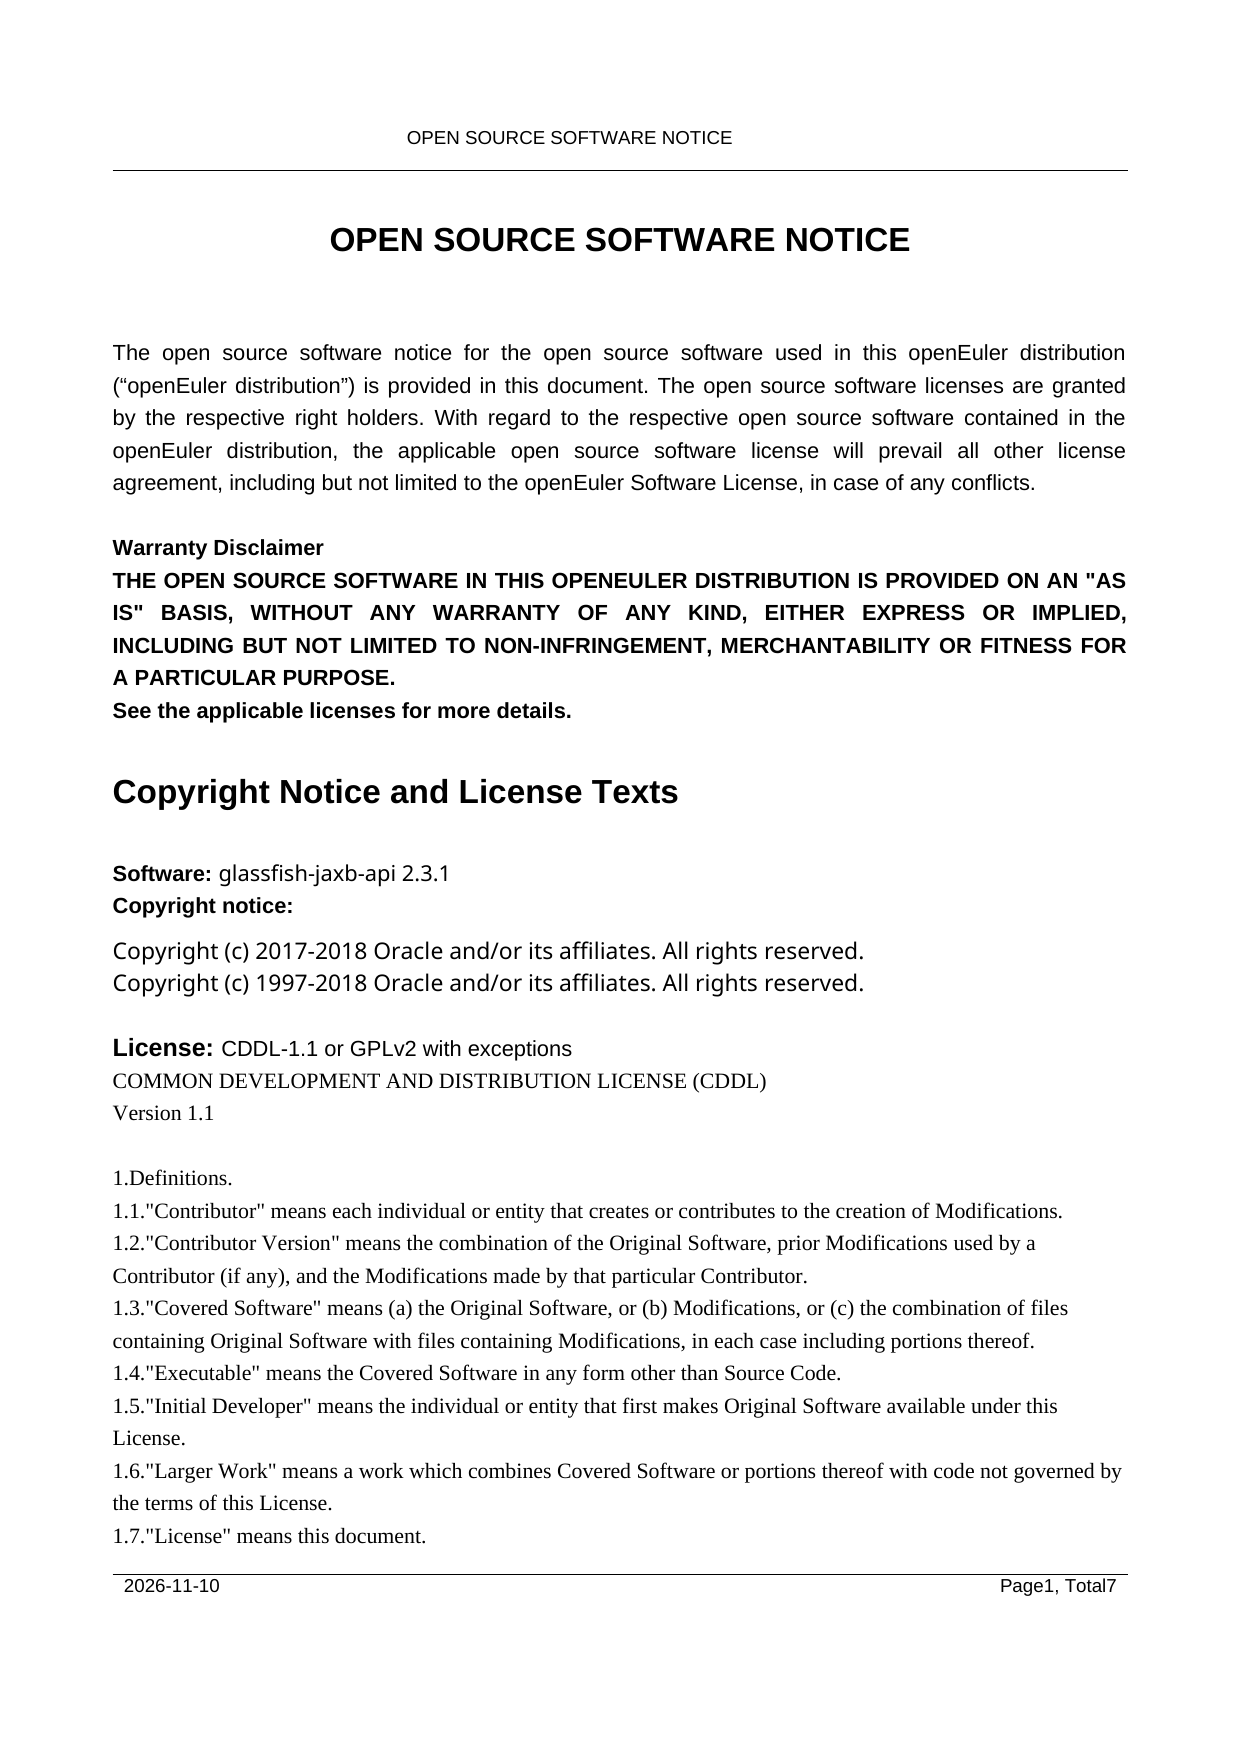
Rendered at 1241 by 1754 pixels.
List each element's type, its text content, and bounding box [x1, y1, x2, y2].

text THE OPEN SOURCE SOFTWARE IN THIS OPENEULER DISTRIBUTION IS PROVIDED ON AN "AS IS" BASIS, WITHOUT ANY WARRANTY OF ANY KIND, EITHER EXPRESS OR IMPLIED, INCLUDING BUT NOT LIMITED TO NON-INFRINGEMENT, MERCHANTABILITY OR FITNESS FOR A PARTICULAR PURPOSE. See the applicable licenses for more details. [112, 564, 1128, 726]
text 1.2."Contributor Version" means the combination of the Original Software, prior Modifications used by a Contributor (if any), and the Modifications made by that particular Contributor. [112, 1226, 1128, 1291]
text Copyright Notice and License Texts [112, 759, 1128, 824]
text Copyright (c) 1997-2018 Oracle and/or its affiliates. All rights reserved. [112, 966, 1128, 999]
text 1.4."Executable" means the Covered Software in any form other than Source Code. [112, 1356, 1128, 1389]
text The open source software notice for the open source software used in this openEuler distribution (“openEuler distribution”) is provided in this document. The open source software licenses are granted by the respective right holders. With regard to the respective open source software contained in the openEuler distribution, the applicable open source software license will prevail all other license agreement, including but not limited to the openEuler Software License, in case of any conflicts. [112, 336, 1128, 499]
text Version 1.1 [112, 1096, 1128, 1129]
text Copyright notice: [112, 889, 1128, 921]
text 1.6."Larger Work" means a work which combines Covered Software or portions thereof with code not governed by the terms of this License. [112, 1454, 1128, 1519]
text License: CDDL-1.1 or GPLv2 with exceptions [112, 1031, 1128, 1064]
text Warranty Disclaimer [112, 531, 1128, 564]
title Software: glassfish-jaxb-api 2.3.1 [112, 856, 1128, 889]
text 1.3."Covered Software" means (a) the Original Software, or (b) Modifications, or (c) the combination of files containing Original Software with files containing Modifications, in each case including portions thereof. [112, 1291, 1128, 1356]
text OPEN SOURCE SOFTWARE NOTICE [112, 206, 1128, 271]
text Copyright (c) 2017-2018 Oracle and/or its affiliates. All rights reserved. [112, 934, 1128, 966]
text 1.5."Initial Developer" means the individual or entity that first makes Original Software available under this License. [112, 1389, 1128, 1454]
text 1.1."Contributor" means each individual or entity that creates or contributes to the creation of Modifications. [112, 1194, 1128, 1226]
text COMMON DEVELOPMENT AND DISTRIBUTION LICENSE (CDDL) [112, 1064, 1128, 1096]
text 1.Definitions. [112, 1161, 1128, 1194]
text 1.7."License" means this document. [112, 1519, 1128, 1551]
